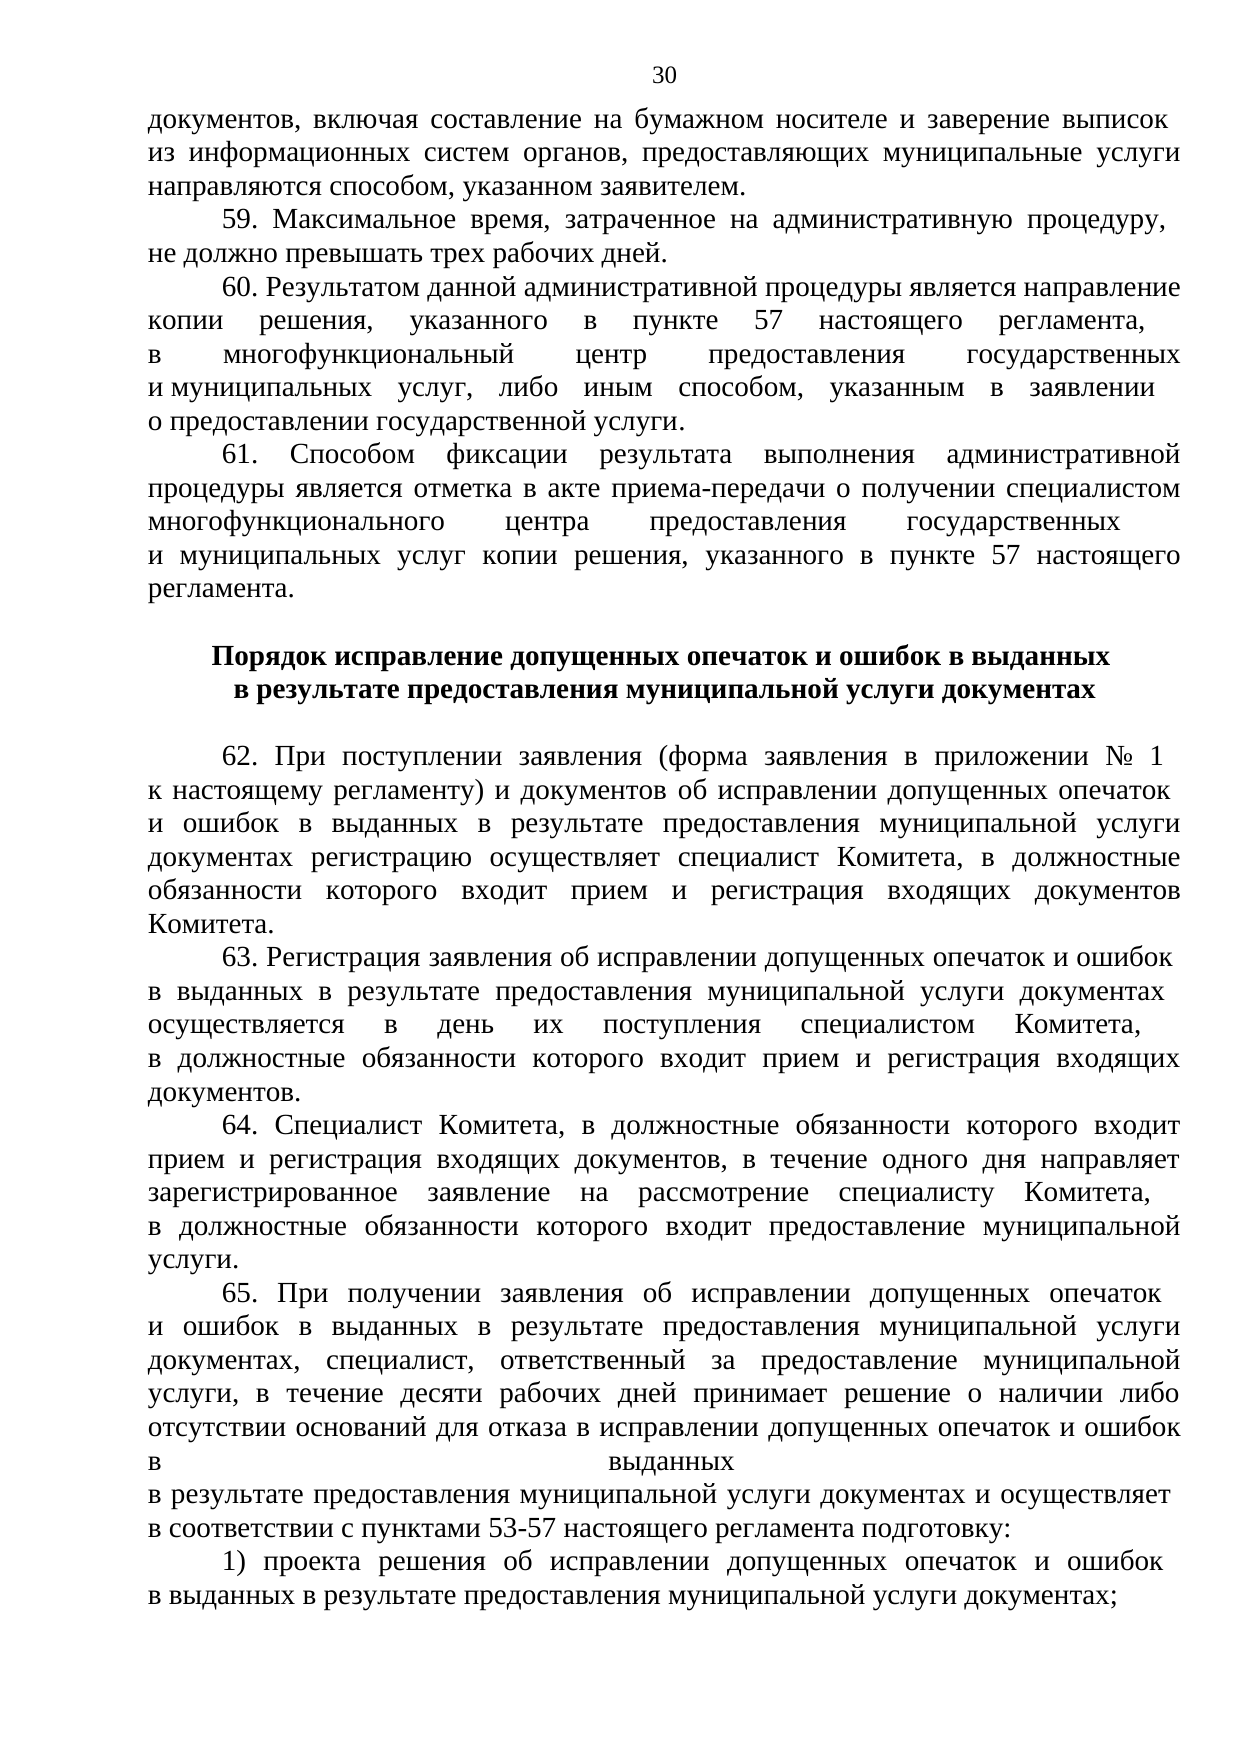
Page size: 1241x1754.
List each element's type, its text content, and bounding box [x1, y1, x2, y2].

text Порядок исправление допущенных опечаток и ошибок в выданных в результате предоставления муниципальной услуги документах [148, 638, 1181, 705]
text 61. Способом фиксации результата выполнения административной процедуры является отметка в акте приема-передачи о получении специалистом многофункционального центра предоставления государственных и муниципальных услуг копии решения, указанного в пункте 57 настоящего регламента. [148, 436, 1181, 604]
text 1) проекта решения об исправлении допущенных опечаток и ошибок в выданных в результате предоставления муниципальной услуги документах; [148, 1543, 1181, 1610]
text 62. При поступлении заявления (форма заявления в приложении № 1 к настоящему регламенту) и документов об исправлении допущенных опечаток и ошибок в выданных в результате предоставления муниципальной услуги документах регистрацию осуществляет специалист Комитета, в должностные обязанности которого входит прием и регистрация входящих документов Комитета. [148, 738, 1181, 939]
text 64. Специалист Комитета, в должностные обязанности которого входит прием и регистрация входящих документов, в течение одного дня направляет зарегистрированное заявление на рассмотрение специалисту Комитета, в должностные обязанности которого входит предоставление муниципальной услуги. [148, 1107, 1181, 1275]
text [148, 101, 1181, 202]
text 65. При получении заявления об исправлении допущенных опечаток и ошибок в выданных в результате предоставления муниципальной услуги документах, специалист, ответственный за предоставление муниципальной услуги, в течение десяти рабочих дней принимает решение о наличии либо отсутствии оснований для отказа в исправлении допущенных опечаток и ошибок в выданных в результате предоставления муниципальной услуги документах и осуществляет в соответствии с пунктами 53-57 настоящего регламента подготовку: [148, 1275, 1181, 1543]
text 59. Максимальное время, затраченное на административную процедуру, не должно превышать трех рабочих дней. [148, 202, 1181, 269]
text 63. Регистрация заявления об исправлении допущенных опечаток и ошибок в выданных в результате предоставления муниципальной услуги документах осуществляется в день их поступления специалистом Комитета, в должностные обязанности которого входит прием и регистрация входящих документов. [148, 939, 1181, 1107]
text 60. Результатом данной административной процедуры является направление копии решения, указанного в пункте 57 настоящего регламента, в многофункциональный центр предоставления государственных и муниципальных услуг, либо иным способом, указанным в заявлении о предоставлении государственной услуги. [148, 269, 1181, 436]
